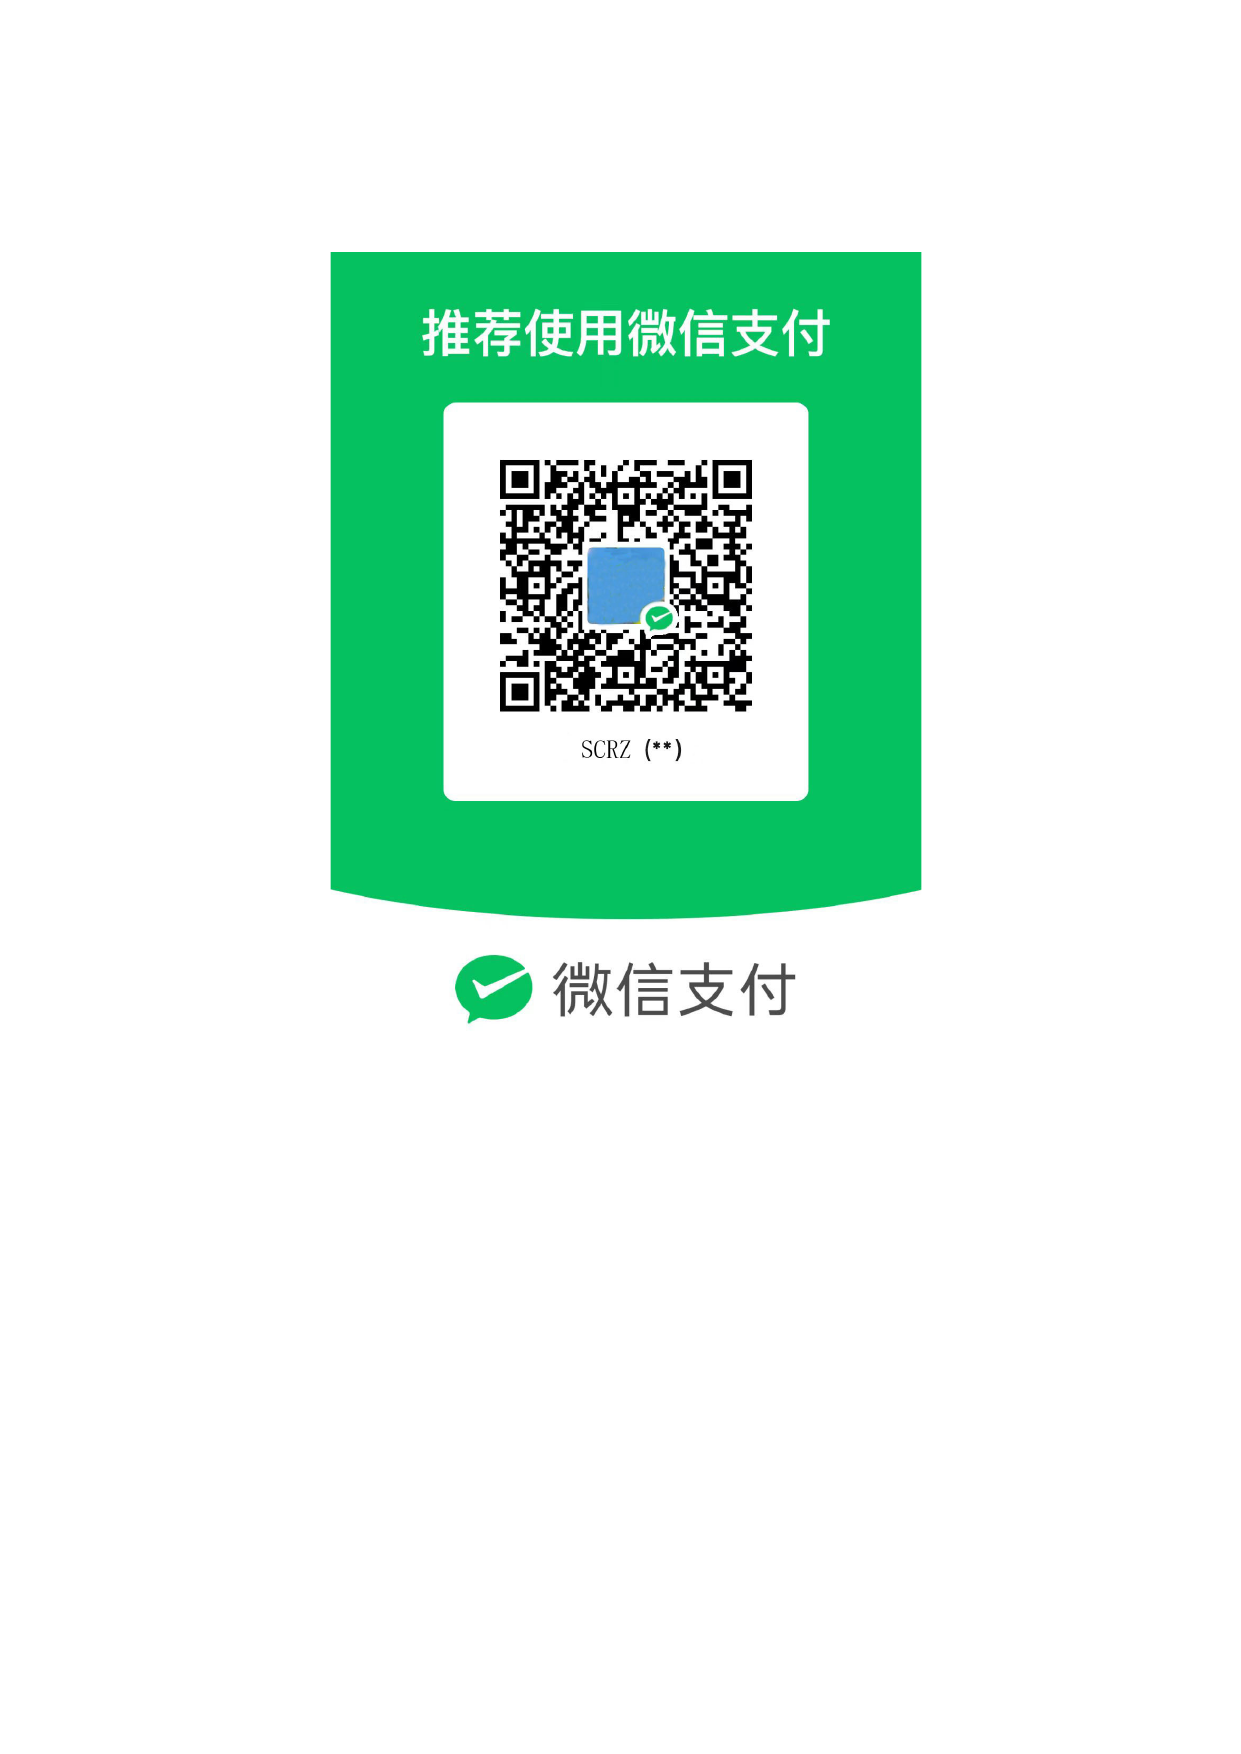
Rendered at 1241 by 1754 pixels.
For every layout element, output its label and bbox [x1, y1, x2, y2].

picture [330, 252, 922, 1058]
